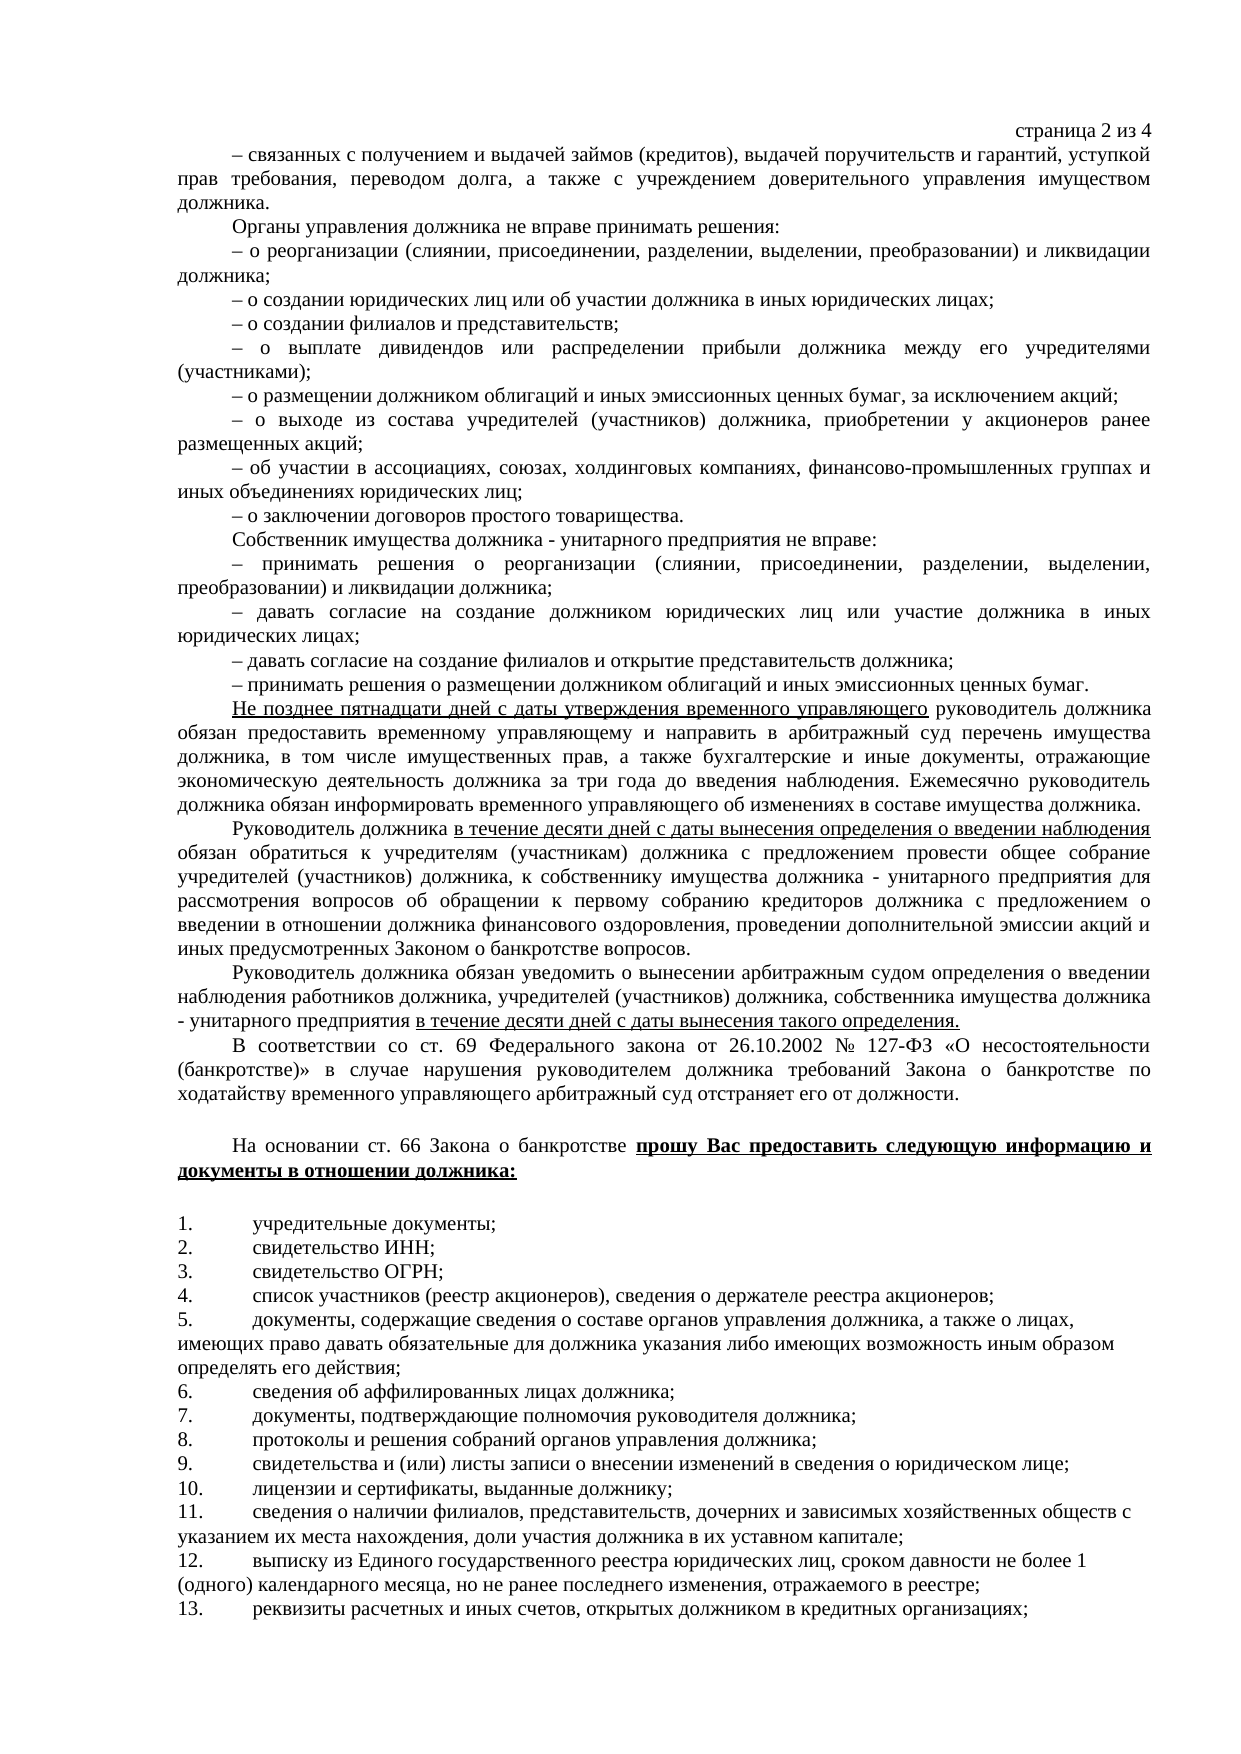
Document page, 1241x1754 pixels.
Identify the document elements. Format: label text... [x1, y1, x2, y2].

list документы, содержащие сведения о составе органов управления должника, а также о лицах, имеющих право давать обязательные для должника указания либо имеющих возможность иным образом определять его действия; [177, 1307, 1152, 1379]
text – давать согласие на создание должником юридических лиц или участие должника в иных юридических лицах; [177, 599, 1152, 647]
list лицензии и сертификаты, выданные должнику; [177, 1475, 1152, 1499]
list сведения о наличии филиалов, представительств, дочерних и зависимых хозяйственных обществ с указанием их места нахождения, доли участия должника в их уставном капитале; [177, 1499, 1152, 1548]
text Руководитель должника обязан уведомить о вынесении арбитражным судом определения о введении наблюдения работников должника, учредителей (участников) должника, собственника имущества должника - унитарного предприятия в течение десяти дней с даты вынесения такого определения. [177, 960, 1152, 1032]
list документы, подтверждающие полномочия руководителя должника; [177, 1403, 1152, 1427]
list выписку из Единого государственного реестра юридических лиц, сроком давности не более 1 (одного) календарного месяца, но не ранее последнего изменения, отражаемого в реестре; [177, 1548, 1152, 1596]
text – о выходе из состава учредителей (участников) должника, приобретении у акционеров ранее размещенных акций; [177, 407, 1152, 455]
text – об участии в ассоциациях, союзах, холдинговых компаниях, финансово-промышленных группах и иных объединениях юридических лиц; [177, 455, 1152, 503]
list сведения об аффилированных лицах должника; [177, 1379, 1152, 1403]
list свидетельство ИНН; [177, 1235, 1152, 1259]
list свидетельство ОГРН; [177, 1259, 1152, 1283]
text страница 2 из 4 [177, 118, 1152, 142]
list реквизиты расчетных и иных счетов, открытых должником в кредитных организациях; [177, 1596, 1152, 1620]
text – давать согласие на создание филиалов и открытие представительств должника; [177, 647, 1152, 672]
list свидетельства и (или) листы записи о внесении изменений в сведения о юридическом лице; [177, 1451, 1152, 1475]
text На основании ст. 66 Закона о банкротстве прошу Вас предоставить следующую информацию и документы в отношении должника: [177, 1133, 1152, 1182]
text – принимать решения о реорганизации (слиянии, присоединении, разделении, выделении, преобразовании) и ликвидации должника; [177, 551, 1152, 599]
text – о размещении должником облигаций и иных эмиссионных ценных бумаг, за исключением акций; [177, 383, 1152, 407]
text – связанных с получением и выдачей займов (кредитов), выдачей поручительств и гарантий, уступкой прав требования, переводом долга, а также с учреждением доверительного управления имуществом должника. [177, 142, 1152, 214]
text В соответствии со ст. 69 Федерального закона от 26.10.2002 № 127-ФЗ «О несостоятельности (банкротстве)» в случае нарушения руководителем должника требований Закона о банкротстве по ходатайству временного управляющего арбитражный суд отстраняет его от должности. [177, 1032, 1152, 1105]
list протоколы и решения собраний органов управления должника; [177, 1427, 1152, 1451]
text – принимать решения о размещении должником облигаций и иных эмиссионных ценных бумаг. [177, 672, 1152, 696]
text – о создании юридических лиц или об участии должника в иных юридических лицах; [177, 287, 1152, 311]
list учредительные документы; [177, 1211, 1152, 1235]
text – о реорганизации (слиянии, присоединении, разделении, выделении, преобразовании) и ликвидации должника; [177, 238, 1152, 287]
list список участников (реестр акционеров), сведения о держателе реестра акционеров; [177, 1283, 1152, 1307]
text Руководитель должника в течение десяти дней с даты вынесения определения о введении наблюдения обязан обратиться к учредителям (участникам) должника с предложением провести общее собрание учредителей (участников) должника, к собственнику имущества должника - унитарного предприятия для рассмотрения вопросов об обращении к первому собранию кредиторов должника с предложением о введении в отношении должника финансового оздоровления, проведении дополнительной эмиссии акций и иных предусмотренных Законом о банкротстве вопросов. [177, 816, 1152, 960]
text Собственник имущества должника - унитарного предприятия не вправе: [177, 527, 1152, 551]
text – о создании филиалов и представительств; [177, 311, 1152, 335]
text Органы управления должника не вправе принимать решения: [177, 214, 1152, 238]
text Не позднее пятнадцати дней с даты утверждения временного управляющего руководитель должника обязан предоставить временному управляющему и направить в арбитражный суд перечень имущества должника, в том числе имущественных прав, а также бухгалтерские и иные документы, отражающие экономическую деятельность должника за три года до введения наблюдения. Ежемесячно руководитель должника обязан информировать временного управляющего об изменениях в составе имущества должника. [177, 696, 1152, 816]
text – о заключении договоров простого товарищества. [177, 503, 1152, 527]
text – о выплате дивидендов или распределении прибыли должника между его учредителями (участниками); [177, 335, 1152, 383]
